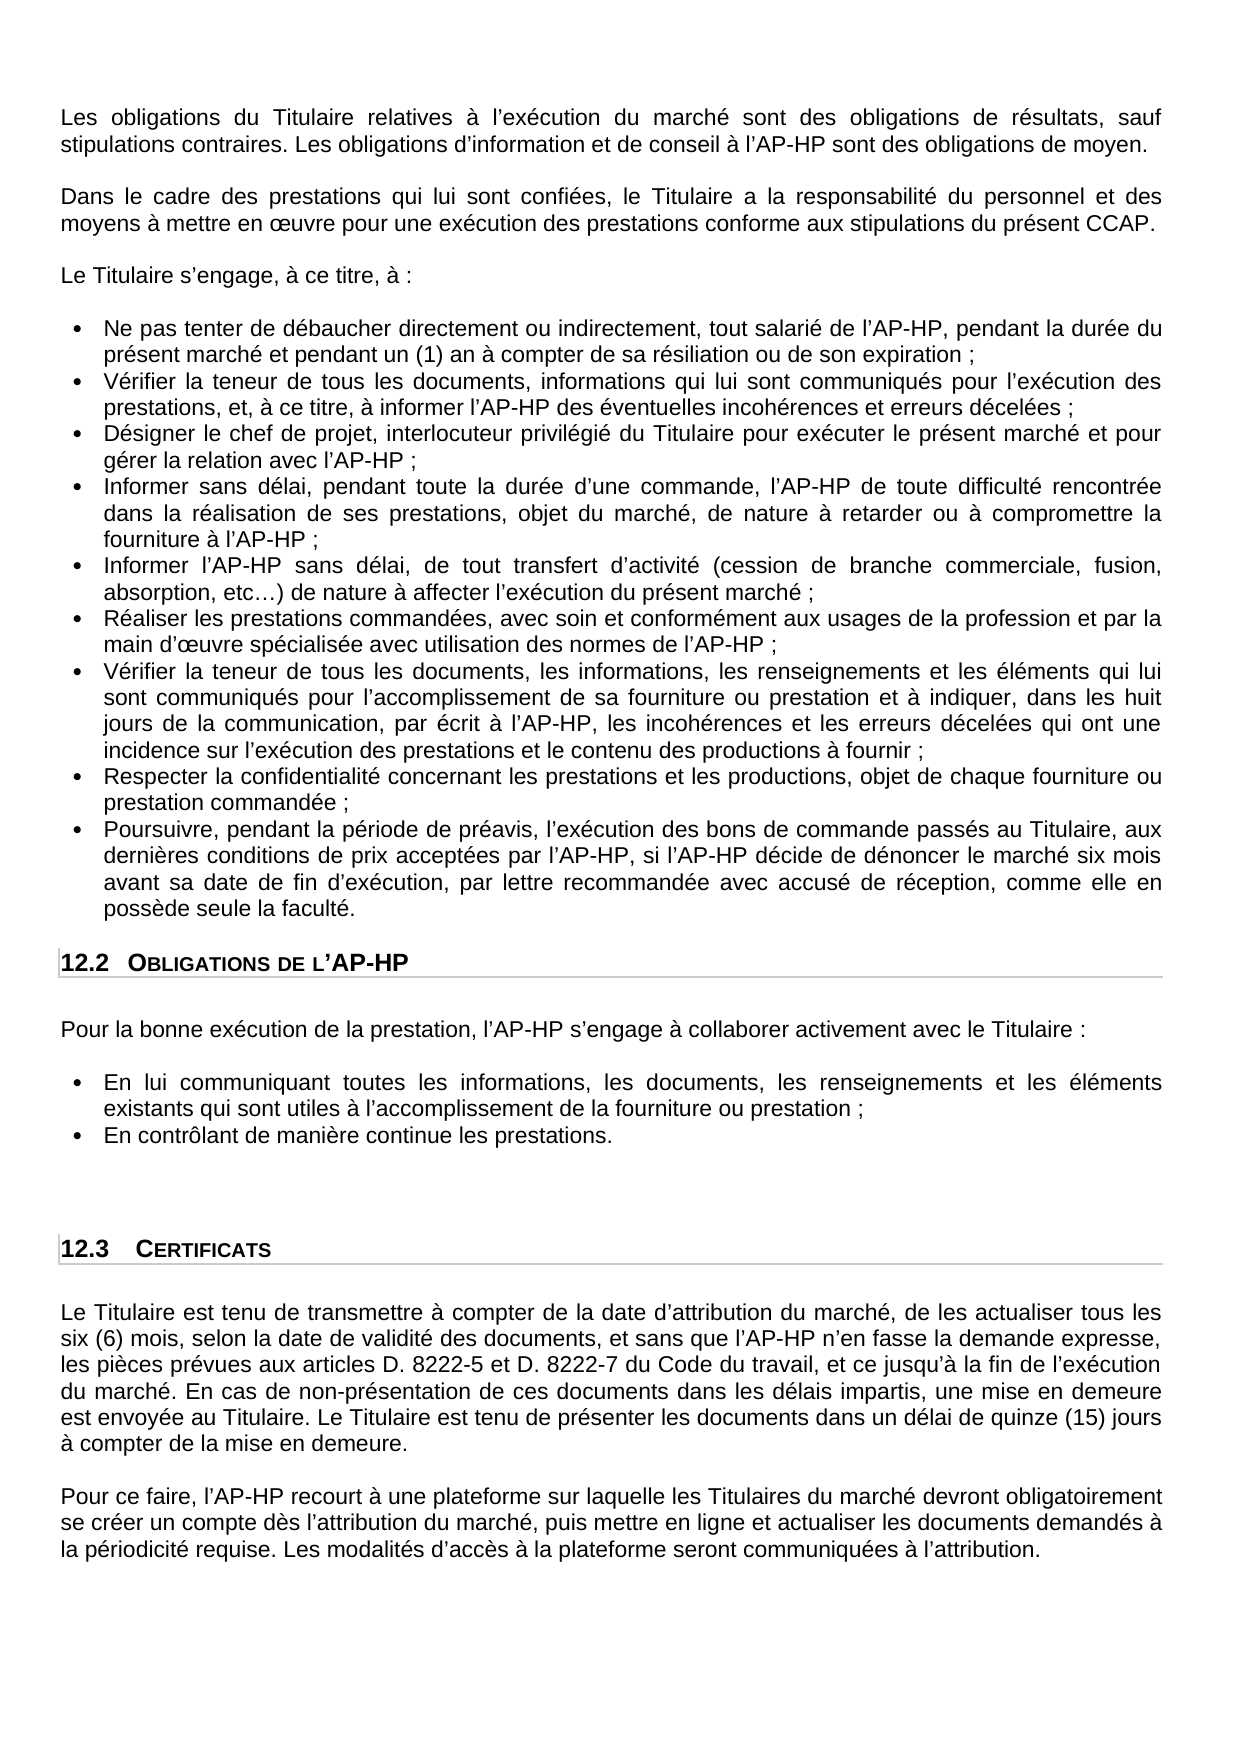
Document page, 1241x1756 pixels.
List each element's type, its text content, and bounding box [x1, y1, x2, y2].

text Le Titulaire s’engage, à ce titre, à : [60, 262, 1163, 289]
list Vérifier la teneur de tous les documents, les informations, les renseignements et les éléments qui lui sont communiqués pour l’accomplissement de sa fourniture ou prestation et à indiquer, dans les huit jours de la communication, par écrit à l’AP-HP, les incohérences et les erreurs décelées qui ont une incidence sur l’exécution des prestations et le contenu des productions à fournir ; [74, 658, 1163, 763]
text Pour ce faire, l’AP-HP recourt à une plateforme sur laquelle les Titulaires du marché devront obligatoirement se créer un compte dès l’attribution du marché, puis mettre en ligne et actualiser les documents demandés à la périodicité requise. Les modalités d’accès à la plateforme seront communiquées à l’attribution. [60, 1483, 1163, 1562]
list Vérifier la teneur de tous les documents, informations qui lui sont communiqués pour l’exécution des prestations, et, à ce titre, à informer l’AP-HP des éventuelles incohérences et erreurs décelées ; [74, 368, 1163, 420]
list Informer l’AP-HP sans délai, de tout transfert d’activité (cession de branche commerciale, fusion, absorption, etc…) de nature à affecter l’exécution du présent marché ; [74, 552, 1163, 605]
list Poursuivre, pendant la période de préavis, l’exécution des bons de commande passés au Titulaire, aux dernières conditions de prix acceptées par l’AP-HP, si l’AP-HP décide de dénoncer le marché six mois avant sa date de fin d’exécution, par lettre recommandée avec accusé de réception, comme elle en possède seule la faculté. [74, 816, 1163, 921]
subtitle Certificats [60, 1234, 1163, 1263]
text Dans le cadre des prestations qui lui sont confiées, le Titulaire a la responsabilité du personnel et des moyens à mettre en œuvre pour une exécution des prestations conforme aux stipulations du présent CCAP. [60, 183, 1163, 236]
list En lui communiquant toutes les informations, les documents, les renseignements et les éléments existants qui sont utiles à l’accomplissement de la fourniture ou prestation ; [74, 1069, 1163, 1122]
list Informer sans délai, pendant toute la durée d’une commande, l’AP-HP de toute difficulté rencontrée dans la réalisation de ses prestations, objet du marché, de nature à retarder ou à compromettre la fourniture à l’AP-HP ; [74, 473, 1163, 552]
subtitle Obligations de l’AP-HP [58, 947, 1163, 976]
list En contrôlant de manière continue les prestations. [74, 1122, 1163, 1148]
list Désigner le chef de projet, interlocuteur privilégié du Titulaire pour exécuter le présent marché et pour gérer la relation avec l’AP-HP ; [74, 420, 1163, 473]
list Ne pas tenter de débaucher directement ou indirectement, tout salarié de l’AP-HP, pendant la durée du présent marché et pendant un (1) an à compter de sa résiliation ou de son expiration ; [74, 315, 1163, 368]
text Le Titulaire est tenu de transmettre à compter de la date d’attribution du marché, de les actualiser tous les six (6) mois, selon la date de validité des documents, et sans que l’AP-HP n’en fasse la demande expresse, les pièces prévues aux articles D. 8222-5 et D. 8222-7 du Code du travail, et ce jusqu’à la fin de l’exécution du marché. En cas de non-présentation de ces documents dans les délais impartis, une mise en demeure est envoyée au Titulaire. Le Titulaire est tenu de présenter les documents dans un délai de quinze (15) jours à compter de la mise en demeure. [60, 1298, 1163, 1457]
text Pour la bonne exécution de la prestation, l’AP-HP s’engage à collaborer activement avec le Titulaire : [60, 1016, 1163, 1042]
list Respecter la confidentialité concernant les prestations et les productions, objet de chaque fourniture ou prestation commandée ; [74, 763, 1163, 816]
list Réaliser les prestations commandées, avec soin et conformément aux usages de la profession et par la main d’œuvre spécialisée avec utilisation des normes de l’AP-HP ; [74, 605, 1163, 658]
text Les obligations du Titulaire relatives à l’exécution du marché sont des obligations de résultats, sauf stipulations contraires. Les obligations d’information et de conseil à l’AP-HP sont des obligations de moyen. [60, 104, 1163, 157]
